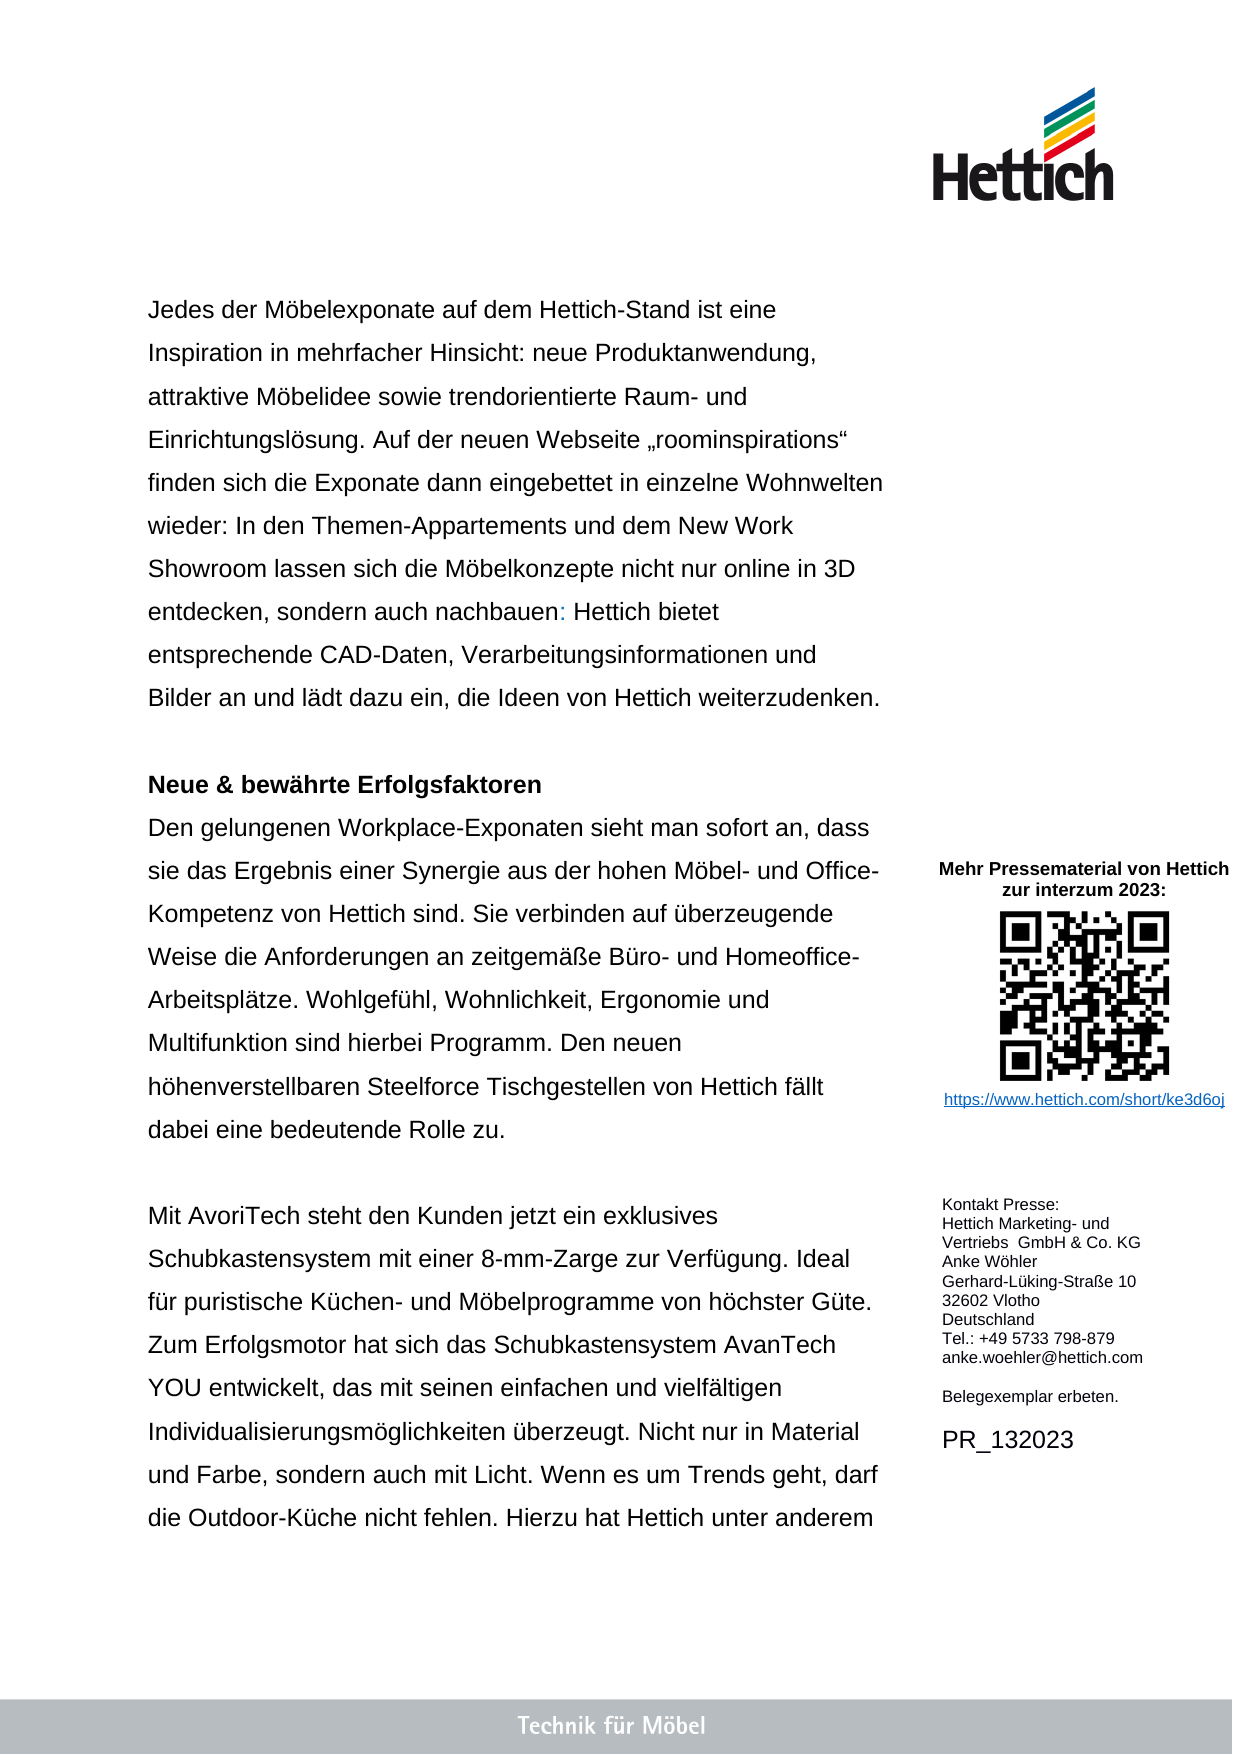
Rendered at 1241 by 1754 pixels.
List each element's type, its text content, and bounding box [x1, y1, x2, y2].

text Jedes der Möbelexponate auf dem Hettich-Stand ist eine Inspiration in mehrfacher Hinsicht: neue Produktanwendung, attraktive Möbelidee sowie trendorientierte Raum- und Einrichtungslösung. Auf der neuen Webseite „roominspirations“ finden sich die Exponate dann eingebettet in einzelne Wohnwelten wieder: In den Themen-Appartements und dem New Work Showroom lassen sich die Möbelkonzepte nicht nur online in 3D entdecken, sondern auch nachbauen: Hettich bietet entsprechende CAD-Daten, Verarbeitungsinformationen und Bilder an und lädt dazu ein, die Ideen von Hettich weiterzudenken. [148, 295, 886, 712]
picture [0, 6, 1237, 263]
text Den gelungenen Workplace-Exponaten sieht man sofort an, dass sie das Ergebnis einer Synergie aus der hohen Möbel- und Office-Kompetenz von Hettich sind. Sie verbinden auf überzeugende Weise die Anforderungen an zeitgemäße Büro- und Homeoffice-Arbeitsplätze. Wohlgefühl, Wohnlichkeit, Ergonomie und Multifunktion sind hierbei Programm. Den neuen höhenverstellbaren Steelforce Tischgestellen von Hettich fällt dabei eine bedeutende Rolle zu. [148, 813, 886, 1187]
picture [0, 1636, 1232, 1754]
text Neue & bewährte Erfolgsfaktoren [148, 770, 886, 798]
